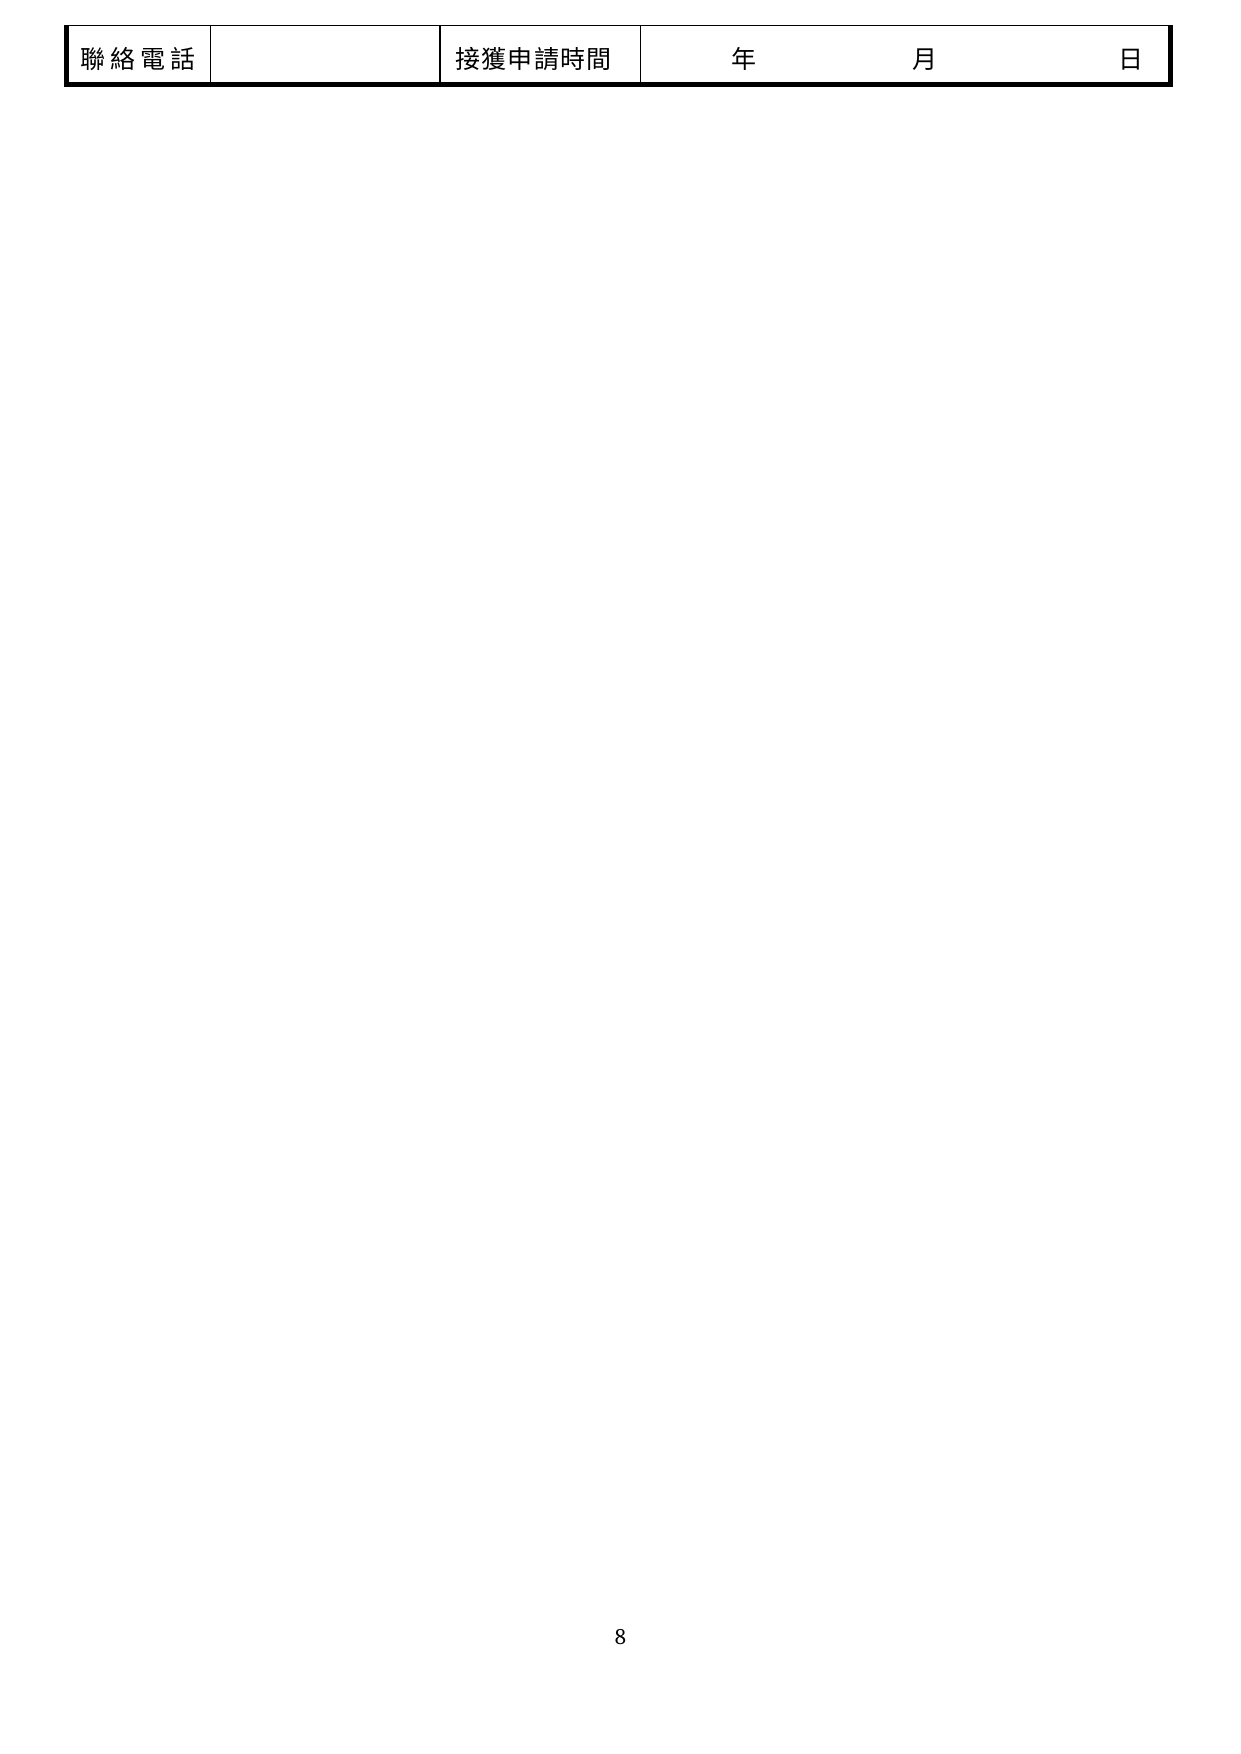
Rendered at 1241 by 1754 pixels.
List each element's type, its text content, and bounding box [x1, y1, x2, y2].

table_cell 聯絡電話 [69, 26, 210, 82]
table_cell [211, 26, 439, 82]
table_cell 接獲申請時間 [441, 26, 640, 82]
table_cell 年 月 日 [641, 26, 1168, 82]
